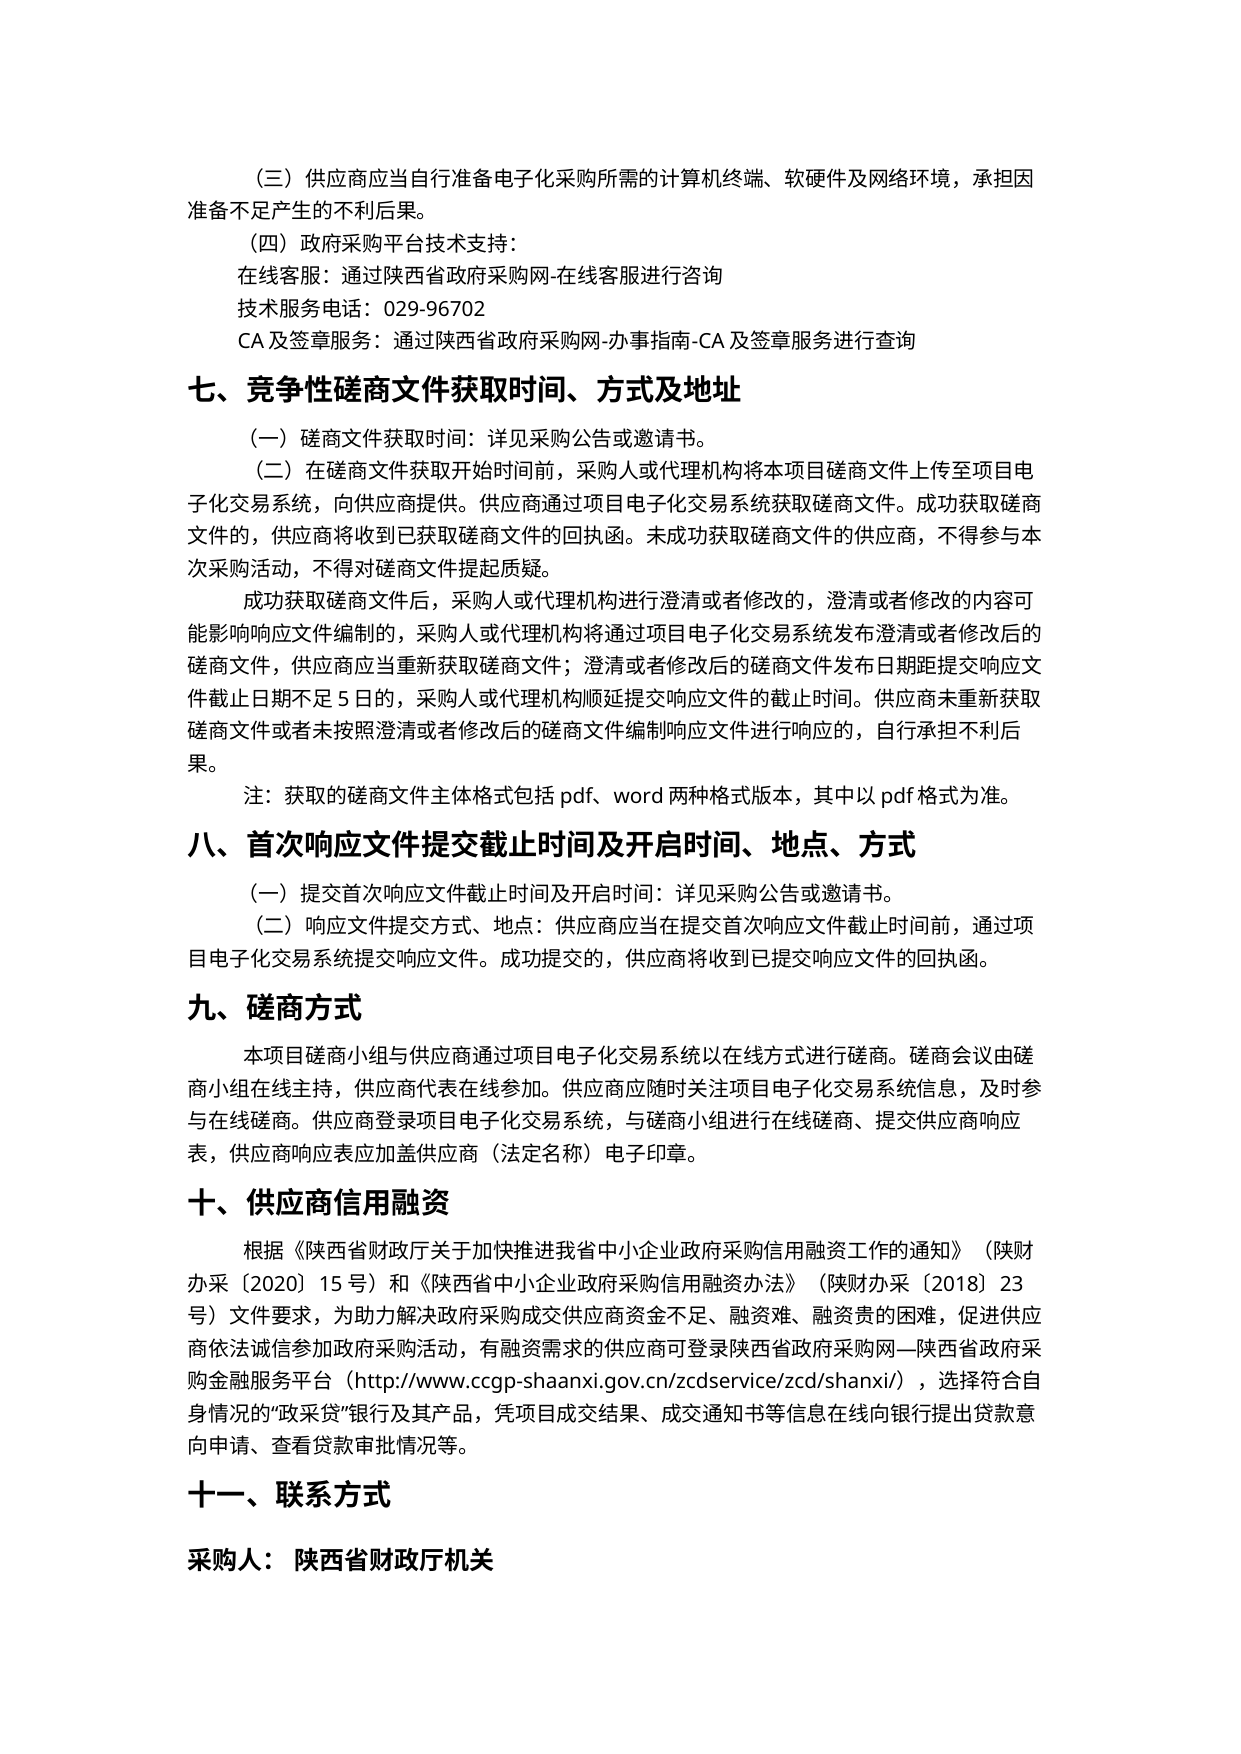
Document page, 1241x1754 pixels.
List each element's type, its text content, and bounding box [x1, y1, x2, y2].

text 在线客服：通过陕西省政府采购网-在线客服进行咨询 [187, 259, 1053, 292]
text 技术服务电话：029-96702 [187, 292, 1053, 324]
text 八、首次响应文件提交截止时间及开启时间、地点、方式 [187, 812, 1053, 877]
text 采购人： 陕西省财政厅机关 [187, 1527, 1053, 1592]
text 七、竞争性磋商文件获取时间、方式及地址 [187, 357, 1053, 422]
text （三）供应商应当自行准备电子化采购所需的计算机终端、软硬件及网络环境，承担因准备不足产生的不利后果。 [187, 162, 1053, 227]
text 十一、联系方式 [187, 1462, 1053, 1527]
text 九、磋商方式 [187, 974, 1053, 1039]
text 注：获取的磋商文件主体格式包括pdf、word两种格式版本，其中以pdf格式为准。 [187, 779, 1053, 812]
text （四）政府采购平台技术支持： [187, 227, 1053, 259]
text （一）磋商文件获取时间：详见采购公告或邀请书。 [187, 422, 1053, 454]
text （二）响应文件提交方式、地点：供应商应当在提交首次响应文件截止时间前，通过项目电子化交易系统提交响应文件。成功提交的，供应商将收到已提交响应文件的回执函。 [187, 909, 1053, 974]
text CA及签章服务：通过陕西省政府采购网-办事指南-CA及签章服务进行查询 [187, 324, 1053, 357]
text 成功获取磋商文件后，采购人或代理机构进行澄清或者修改的，澄清或者修改的内容可能影响响应文件编制的，采购人或代理机构将通过项目电子化交易系统发布澄清或者修改后的磋商文件，供应商应当重新获取磋商文件；澄清或者修改后的磋商文件发布日期距提交响应文件截止日期不足5日的，采购人或代理机构顺延提交响应文件的截止时间。供应商未重新获取磋商文件或者未按照澄清或者修改后的磋商文件编制响应文件进行响应的，自行承担不利后果。 [187, 584, 1053, 779]
text （二）在磋商文件获取开始时间前，采购人或代理机构将本项目磋商文件上传至项目电子化交易系统，向供应商提供。供应商通过项目电子化交易系统获取磋商文件。成功获取磋商文件的，供应商将收到已获取磋商文件的回执函。未成功获取磋商文件的供应商，不得参与本次采购活动，不得对磋商文件提起质疑。 [187, 454, 1053, 584]
text 本项目磋商小组与供应商通过项目电子化交易系统以在线方式进行磋商。磋商会议由磋商小组在线主持，供应商代表在线参加。供应商应随时关注项目电子化交易系统信息，及时参与在线磋商。供应商登录项目电子化交易系统，与磋商小组进行在线磋商、提交供应商响应表，供应商响应表应加盖供应商（法定名称）电子印章。 [187, 1039, 1053, 1169]
text （一）提交首次响应文件截止时间及开启时间：详见采购公告或邀请书。 [187, 877, 1053, 909]
text 十、供应商信用融资 [187, 1169, 1053, 1234]
text 根据《陕西省财政厅关于加快推进我省中小企业政府采购信用融资工作的通知》（陕财办采〔2020〕15 号）和《陕西省中小企业政府采购信用融资办法》（陕财办采〔2018〕23 号）文件要求，为助力解决政府采购成交供应商资金不足、融资难、融资贵的困难，促进供应商依法诚信参加政府采购活动，有融资需求的供应商可登录陕西省政府采购网—陕西省政府采购金融服务平台（http://www.ccgp-shaanxi.gov.cn/zcdservice/zcd/shanxi/），选择符合自身情况的“政采贷”银行及其产品，凭项目成交结果、成交通知书等信息在线向银行提出贷款意向申请、查看贷款审批情况等。 [187, 1234, 1053, 1462]
